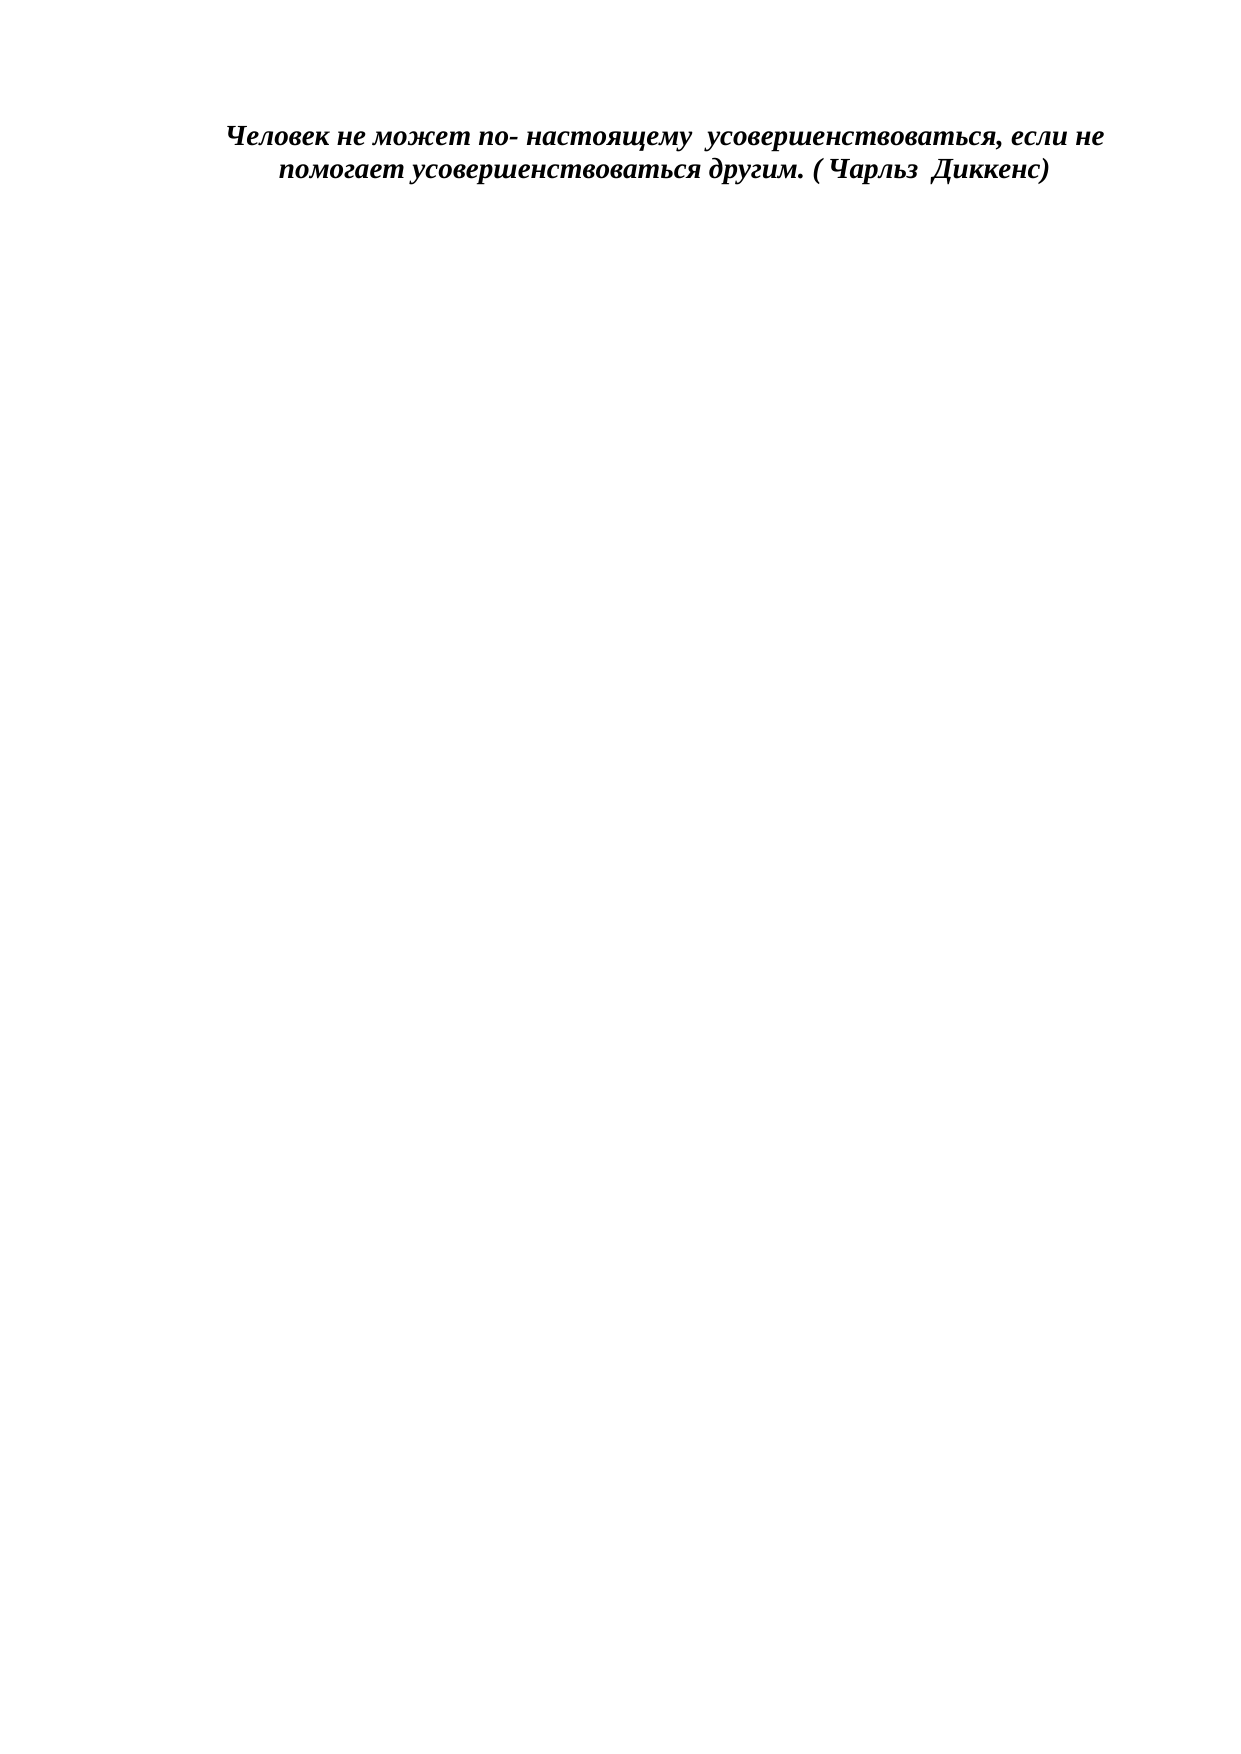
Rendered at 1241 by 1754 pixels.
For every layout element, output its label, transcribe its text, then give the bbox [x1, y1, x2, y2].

text Человек не может по- настоящему усовершенствоваться, если не помогает усовершенствоваться другим. ( Чарльз Диккенс) [177, 118, 1152, 185]
